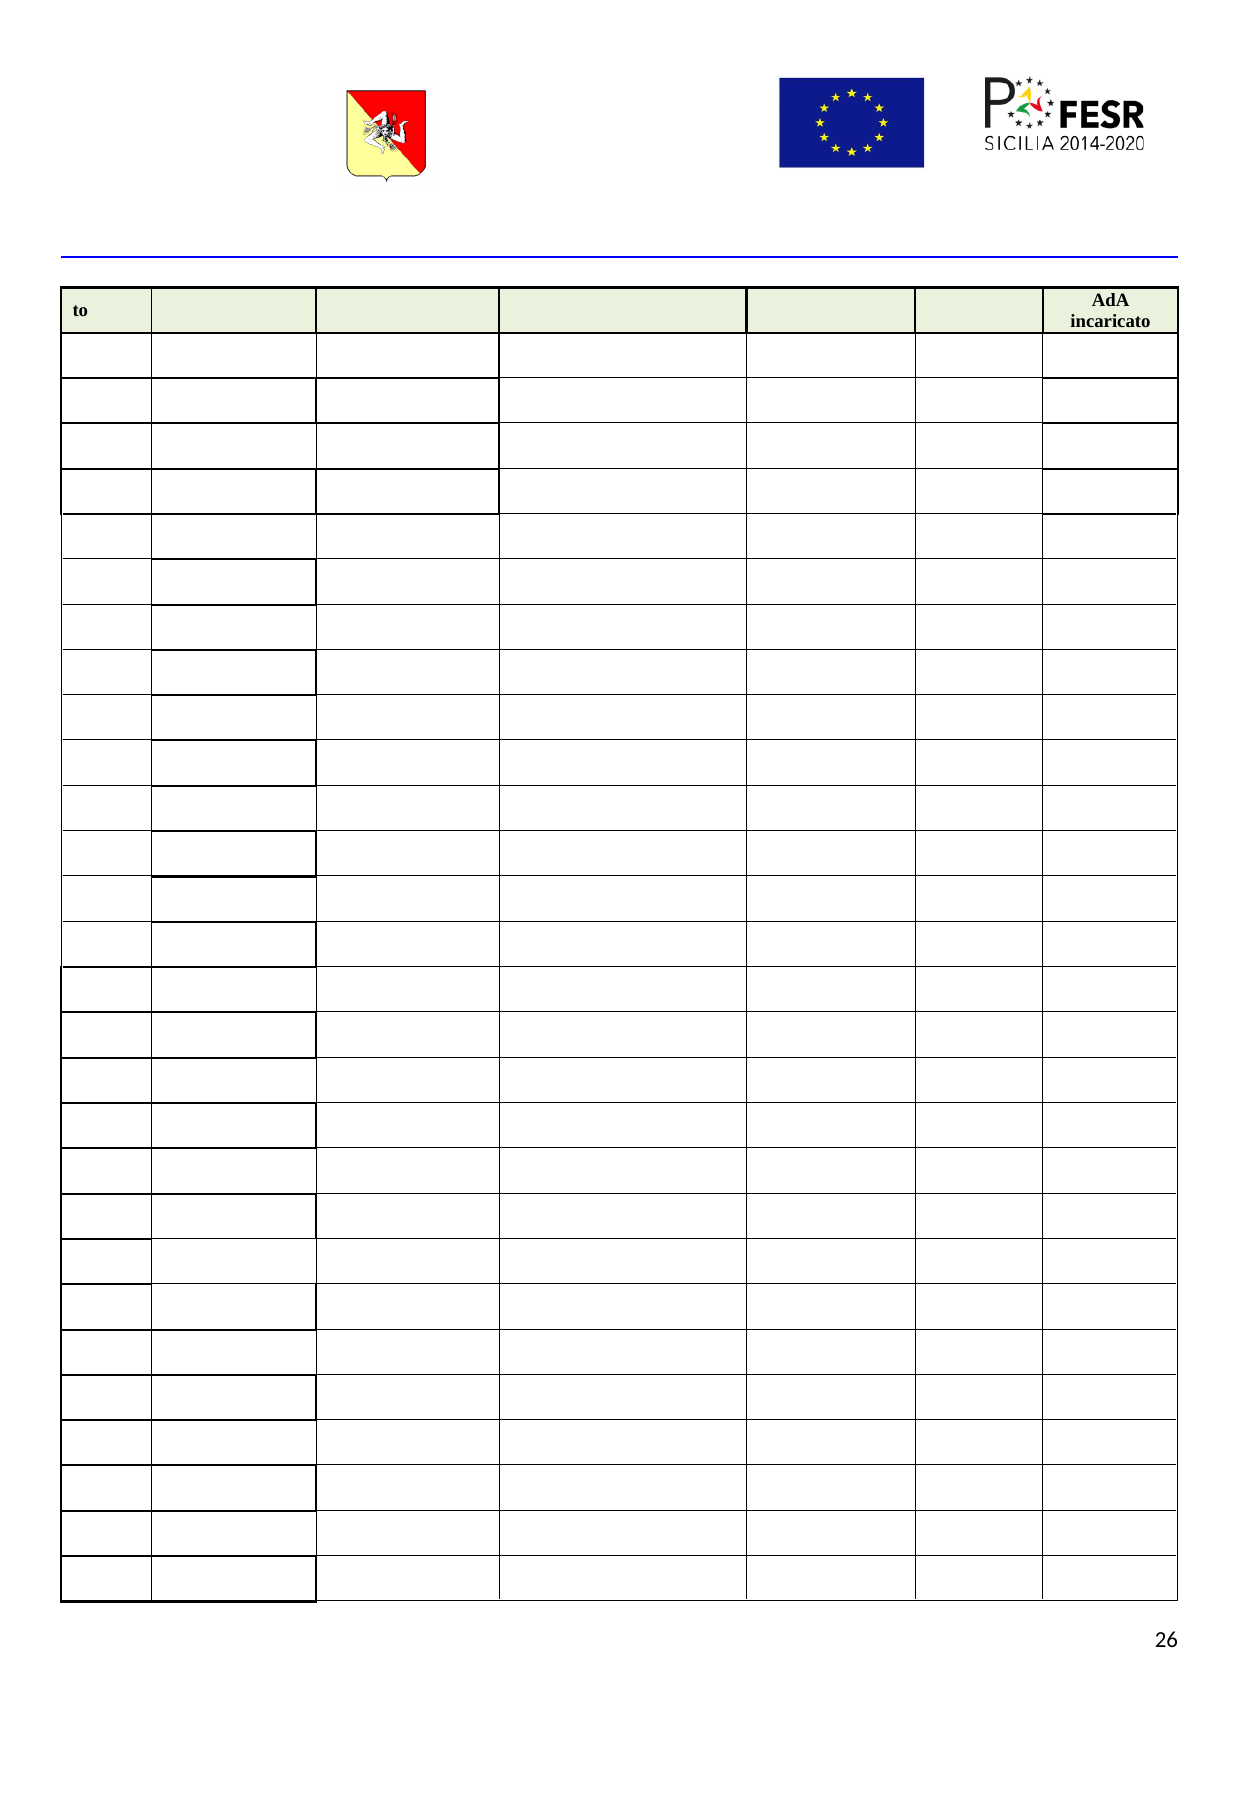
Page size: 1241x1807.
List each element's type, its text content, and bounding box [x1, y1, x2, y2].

table_cell [916, 559, 1042, 603]
table_cell [500, 695, 746, 739]
table_cell [317, 1012, 499, 1057]
table_cell [915, 1556, 1043, 1600]
table_cell [1043, 966, 1177, 1011]
table_cell [152, 1195, 315, 1238]
table_cell [152, 1331, 316, 1374]
table_cell [500, 831, 746, 875]
table_cell [916, 1194, 1042, 1238]
table_cell [747, 876, 915, 921]
table_cell [916, 1239, 1042, 1283]
table_cell [62, 1013, 151, 1057]
table_cell [317, 379, 498, 422]
table_cell [1043, 1329, 1177, 1374]
table_cell [317, 967, 499, 1011]
table_cell Ufficio Responsabile [152, 289, 315, 332]
table_cell [62, 424, 151, 467]
table_cell [500, 469, 746, 513]
table_cell [317, 1556, 499, 1600]
table_cell [500, 559, 746, 603]
table_cell Titolo Operazione [500, 289, 745, 332]
table_cell [317, 740, 499, 785]
table_cell [916, 1330, 1042, 1374]
table_cell [152, 1466, 315, 1510]
table_cell [1043, 785, 1177, 830]
table_cell [916, 469, 1042, 513]
table_cell [916, 922, 1042, 966]
table_cell [1043, 1555, 1177, 1600]
table_cell [916, 876, 1042, 921]
table_cell [500, 1239, 746, 1283]
table_cell [152, 515, 316, 558]
table_cell [500, 1375, 746, 1419]
table_cell [317, 1511, 499, 1555]
table_cell [62, 1466, 151, 1510]
picture [776, 75, 927, 170]
table_cell [152, 470, 315, 513]
table_cell [152, 696, 316, 739]
table_cell [1043, 513, 1177, 558]
table_cell [62, 470, 151, 513]
table_cell [500, 378, 746, 422]
table_cell [1043, 1510, 1177, 1555]
table_cell [152, 1376, 315, 1419]
table_cell [916, 1511, 1042, 1555]
table_cell [317, 1239, 499, 1283]
table_cell [62, 1331, 151, 1374]
table_cell [747, 334, 915, 377]
table_cell Beneficiario [748, 289, 914, 332]
table_cell [62, 1285, 151, 1328]
table_cell [1043, 470, 1177, 513]
table_cell [317, 922, 499, 966]
table_cell [62, 876, 151, 921]
table_cell [152, 1013, 315, 1057]
table_cell [317, 786, 499, 830]
table_cell [746, 1556, 915, 1600]
table_cell [152, 878, 316, 921]
table_cell [747, 1284, 915, 1328]
table_cell [747, 740, 915, 785]
table_cell [62, 831, 151, 875]
table_cell [500, 514, 746, 558]
table_cell [747, 650, 915, 694]
table_cell [1043, 558, 1177, 603]
table_cell [317, 650, 499, 694]
table_cell [317, 1465, 499, 1510]
table_cell [916, 423, 1042, 467]
table_cell [1043, 1283, 1177, 1328]
table_cell [916, 1103, 1042, 1147]
table_cell [62, 334, 151, 377]
table_cell [317, 559, 499, 603]
table_cell [747, 1148, 915, 1192]
table_cell [916, 605, 1042, 649]
table_cell [916, 1420, 1042, 1464]
table_cell [62, 1557, 151, 1600]
table_cell [1043, 1102, 1177, 1147]
table_cell [62, 1240, 151, 1283]
table_cell [152, 968, 316, 1011]
table_cell [1043, 649, 1177, 694]
table_cell [62, 1104, 151, 1147]
table_cell [500, 605, 746, 649]
table_cell [62, 559, 151, 603]
table_cell [916, 831, 1042, 875]
table_cell [916, 514, 1042, 558]
table_cell [747, 605, 915, 649]
table_cell [317, 1420, 499, 1464]
table_cell [317, 515, 499, 558]
table_cell [62, 1059, 151, 1102]
table_cell [500, 1330, 746, 1374]
table_cell [152, 1104, 315, 1147]
table_cell [317, 424, 498, 467]
table_cell [747, 469, 915, 513]
table_cell [152, 1149, 316, 1192]
table_cell [62, 1149, 151, 1192]
table_cell [747, 786, 915, 830]
table_cell [916, 378, 1042, 422]
table_cell [152, 606, 316, 649]
table_cell [1043, 334, 1177, 377]
table_cell [916, 695, 1042, 739]
table_cell [317, 695, 499, 739]
table_cell [500, 1012, 746, 1057]
table_cell [747, 423, 915, 467]
table_cell [500, 1465, 746, 1510]
table_cell [317, 1194, 499, 1238]
table_cell [747, 559, 915, 603]
table_cell [500, 786, 746, 830]
table_cell [317, 1284, 499, 1328]
table_cell [747, 1465, 915, 1510]
table_cell [747, 1239, 915, 1283]
table_cell [152, 787, 316, 830]
table_cell [1043, 1464, 1177, 1510]
table_cell [916, 740, 1042, 785]
table_cell [62, 650, 151, 694]
table_cell [747, 1012, 915, 1057]
table_cell [62, 379, 151, 422]
table_cell [916, 650, 1042, 694]
table_cell [499, 1556, 746, 1600]
table_cell [747, 1330, 915, 1374]
table_cell [152, 741, 315, 785]
table_cell [317, 1148, 499, 1192]
table_cell [500, 922, 746, 966]
table_cell [152, 1284, 315, 1328]
table_cell [916, 1375, 1042, 1419]
table_cell [500, 650, 746, 694]
table_cell [317, 831, 499, 875]
table_cell [152, 379, 315, 422]
table_cell [747, 1375, 915, 1419]
table_cell [747, 1420, 915, 1464]
table_cell [1043, 921, 1177, 966]
table_cell [62, 1195, 151, 1238]
table_cell [62, 605, 151, 649]
table_cell [916, 786, 1042, 830]
table_cell [317, 1103, 499, 1147]
table_cell [747, 378, 915, 422]
table_cell [1043, 604, 1177, 649]
table_cell [62, 1376, 151, 1419]
table_cell [500, 423, 746, 467]
table_cell [317, 1058, 499, 1102]
table_cell [500, 1284, 746, 1328]
table_cell [317, 1330, 499, 1374]
table_cell Servizio di controllo AdA incaricato [1044, 289, 1177, 332]
table_cell [1043, 1374, 1177, 1419]
table_cell [1043, 1238, 1177, 1283]
table_cell [1043, 830, 1177, 875]
table_cell [62, 740, 151, 785]
table_cell [916, 1148, 1042, 1192]
table_cell [62, 1421, 151, 1464]
table_cell Linea di intervento [62, 289, 151, 332]
table_cell [500, 1511, 746, 1555]
table_cell [916, 1012, 1042, 1057]
table_cell [62, 967, 151, 1011]
table_cell [1043, 694, 1177, 739]
picture [985, 76, 1144, 150]
table_cell [62, 922, 151, 966]
table_cell [62, 695, 151, 739]
table_cell [747, 1511, 915, 1555]
table_cell [152, 923, 315, 966]
table_cell [152, 1239, 316, 1283]
table_cell [747, 514, 915, 558]
table_cell [747, 831, 915, 875]
table_cell [317, 334, 498, 377]
table_cell [152, 334, 316, 377]
table_cell [747, 922, 915, 966]
table_cell [1043, 1419, 1177, 1464]
table_cell [152, 832, 315, 875]
table_cell [1043, 1147, 1177, 1192]
table_cell [500, 1103, 746, 1147]
table_cell [500, 876, 746, 921]
table_cell [1043, 875, 1177, 921]
table_cell [500, 740, 746, 785]
table_cell [1043, 424, 1177, 467]
table_cell [747, 967, 915, 1011]
table_cell [1043, 1193, 1177, 1238]
table_cell [152, 1059, 316, 1102]
table_cell [500, 1194, 746, 1238]
picture [337, 81, 438, 189]
table_cell [500, 967, 746, 1011]
table_cell [916, 1465, 1042, 1510]
table_cell [916, 967, 1042, 1011]
table_cell [152, 424, 316, 467]
table_cell [317, 876, 499, 921]
table_cell [916, 1058, 1042, 1102]
table_cell [747, 1058, 915, 1102]
table_cell [152, 560, 315, 603]
table_cell [1043, 1057, 1177, 1102]
table_cell [317, 605, 499, 649]
table_cell [500, 1148, 746, 1192]
table_cell [62, 1512, 151, 1555]
table_cell [152, 651, 315, 694]
table_cell [62, 786, 151, 830]
table_cell CUP [317, 289, 498, 332]
table_cell [916, 334, 1042, 377]
table_cell [152, 1512, 316, 1555]
table_cell [916, 1284, 1042, 1328]
table_cell [317, 470, 498, 513]
table_cell [500, 1420, 746, 1464]
table_cell [1043, 739, 1177, 785]
table_cell [747, 1194, 915, 1238]
table_cell [500, 1058, 746, 1102]
table_cell [62, 514, 151, 558]
table_cell [1043, 379, 1177, 422]
table_cell [500, 334, 746, 377]
table_cell Importo [916, 289, 1042, 332]
table_cell [747, 695, 915, 739]
table_cell [747, 1103, 915, 1147]
table_cell [1043, 1011, 1177, 1057]
table_cell [317, 1375, 499, 1419]
table_cell [152, 1557, 315, 1600]
table_cell [152, 1421, 316, 1464]
